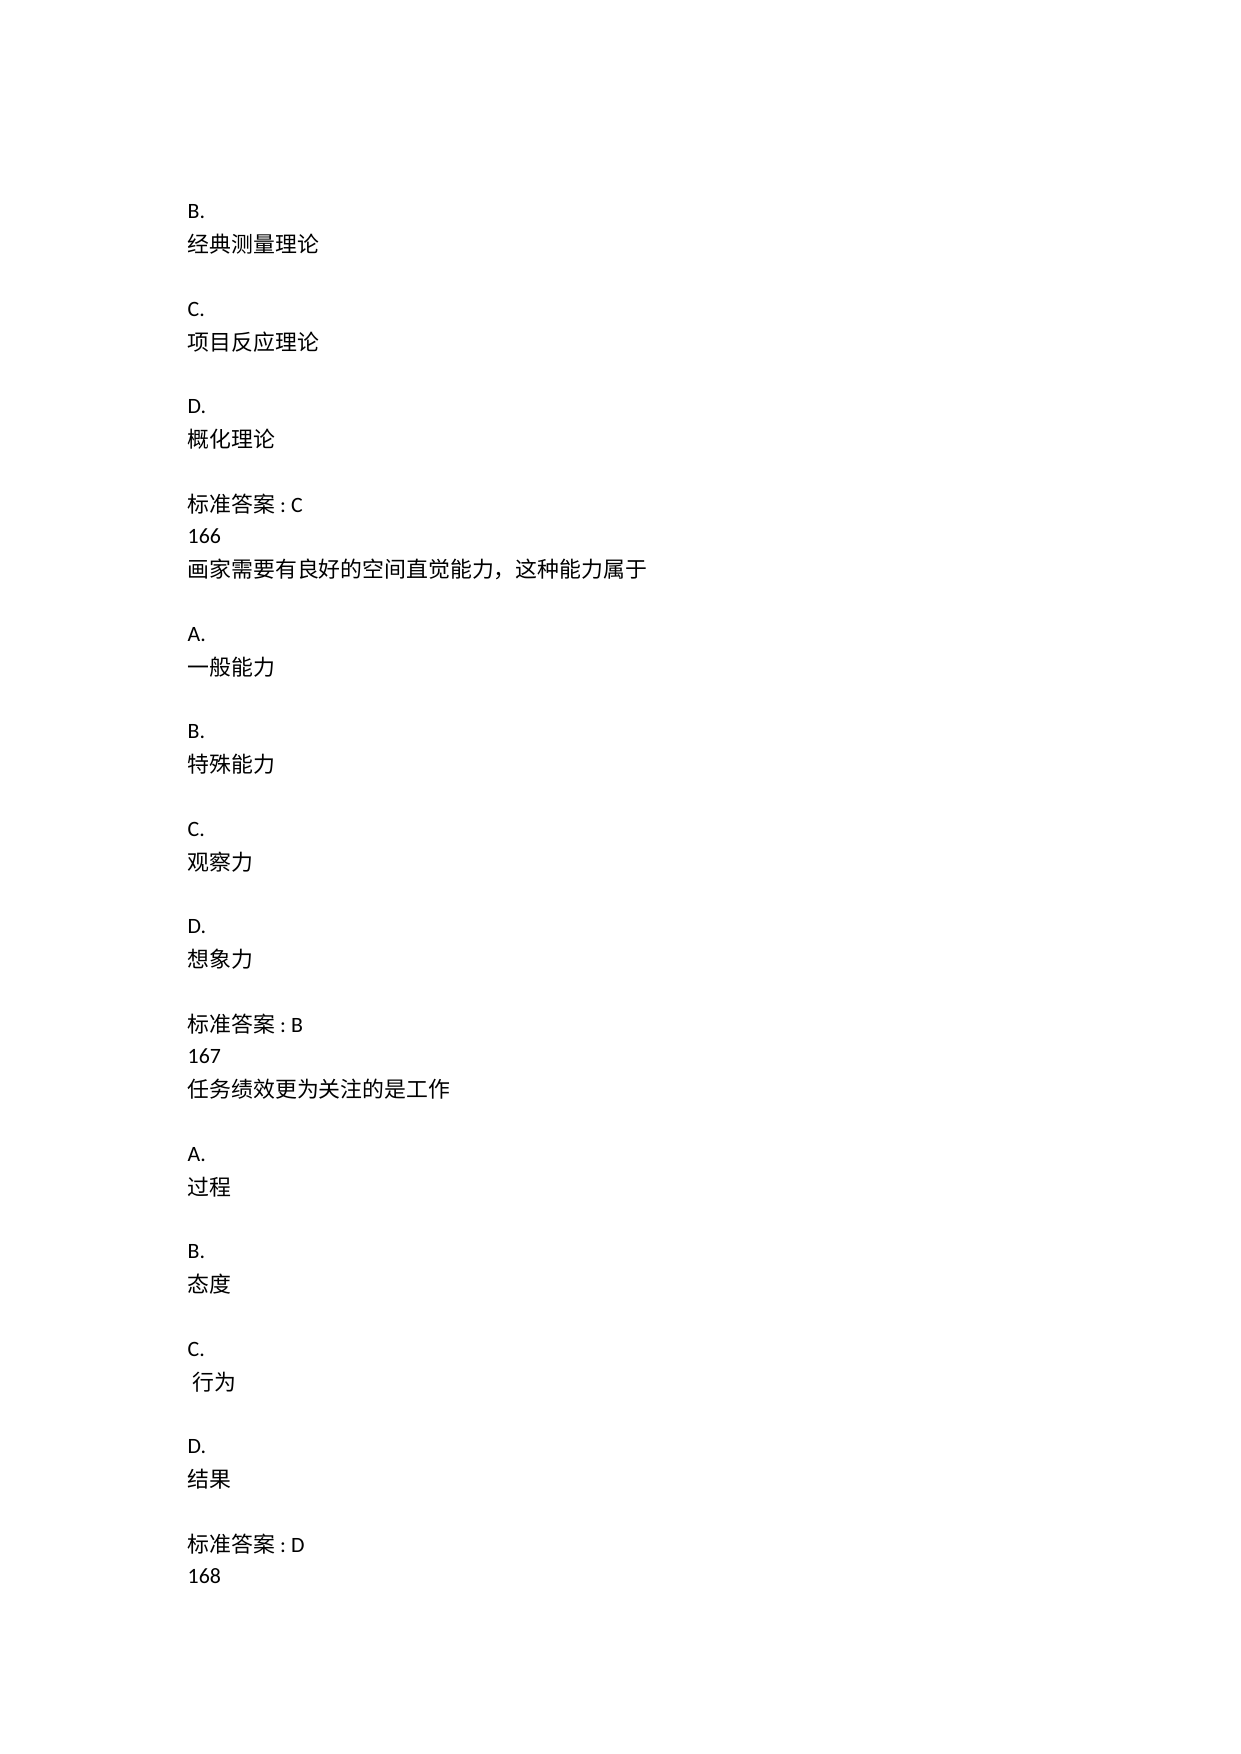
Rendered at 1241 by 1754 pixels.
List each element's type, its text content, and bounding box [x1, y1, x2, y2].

text D. [187, 389, 1053, 422]
text C. [187, 1332, 1053, 1364]
text 标准答案 : C [187, 487, 1053, 519]
text B. [187, 714, 1053, 747]
text B. [187, 194, 1053, 227]
text 过程 [187, 1169, 1053, 1202]
text 任务绩效更为关注的是工作 [187, 1072, 1053, 1104]
text 结果 [187, 1462, 1053, 1494]
text 概化理论 [187, 422, 1053, 454]
text B. [187, 1234, 1053, 1267]
text A. [187, 617, 1053, 649]
text 一般能力 [187, 649, 1053, 682]
text 167 [187, 1039, 1053, 1072]
text 行为 [187, 1364, 1053, 1397]
text D. [187, 1429, 1053, 1462]
text 项目反应理论 [187, 324, 1053, 357]
text 标准答案 : D [187, 1527, 1053, 1559]
text C. [187, 812, 1053, 844]
text 经典测量理论 [187, 227, 1053, 259]
text 想象力 [187, 942, 1053, 974]
text 166 [187, 519, 1053, 552]
text 观察力 [187, 844, 1053, 877]
text D. [187, 909, 1053, 942]
text 标准答案 : B [187, 1007, 1053, 1039]
text C. [187, 292, 1053, 324]
text 态度 [187, 1267, 1053, 1299]
text 168 [187, 1559, 1053, 1592]
text 特殊能力 [187, 747, 1053, 779]
text A. [187, 1137, 1053, 1169]
text 画家需要有良好的空间直觉能力，这种能力属于 [187, 552, 1053, 584]
